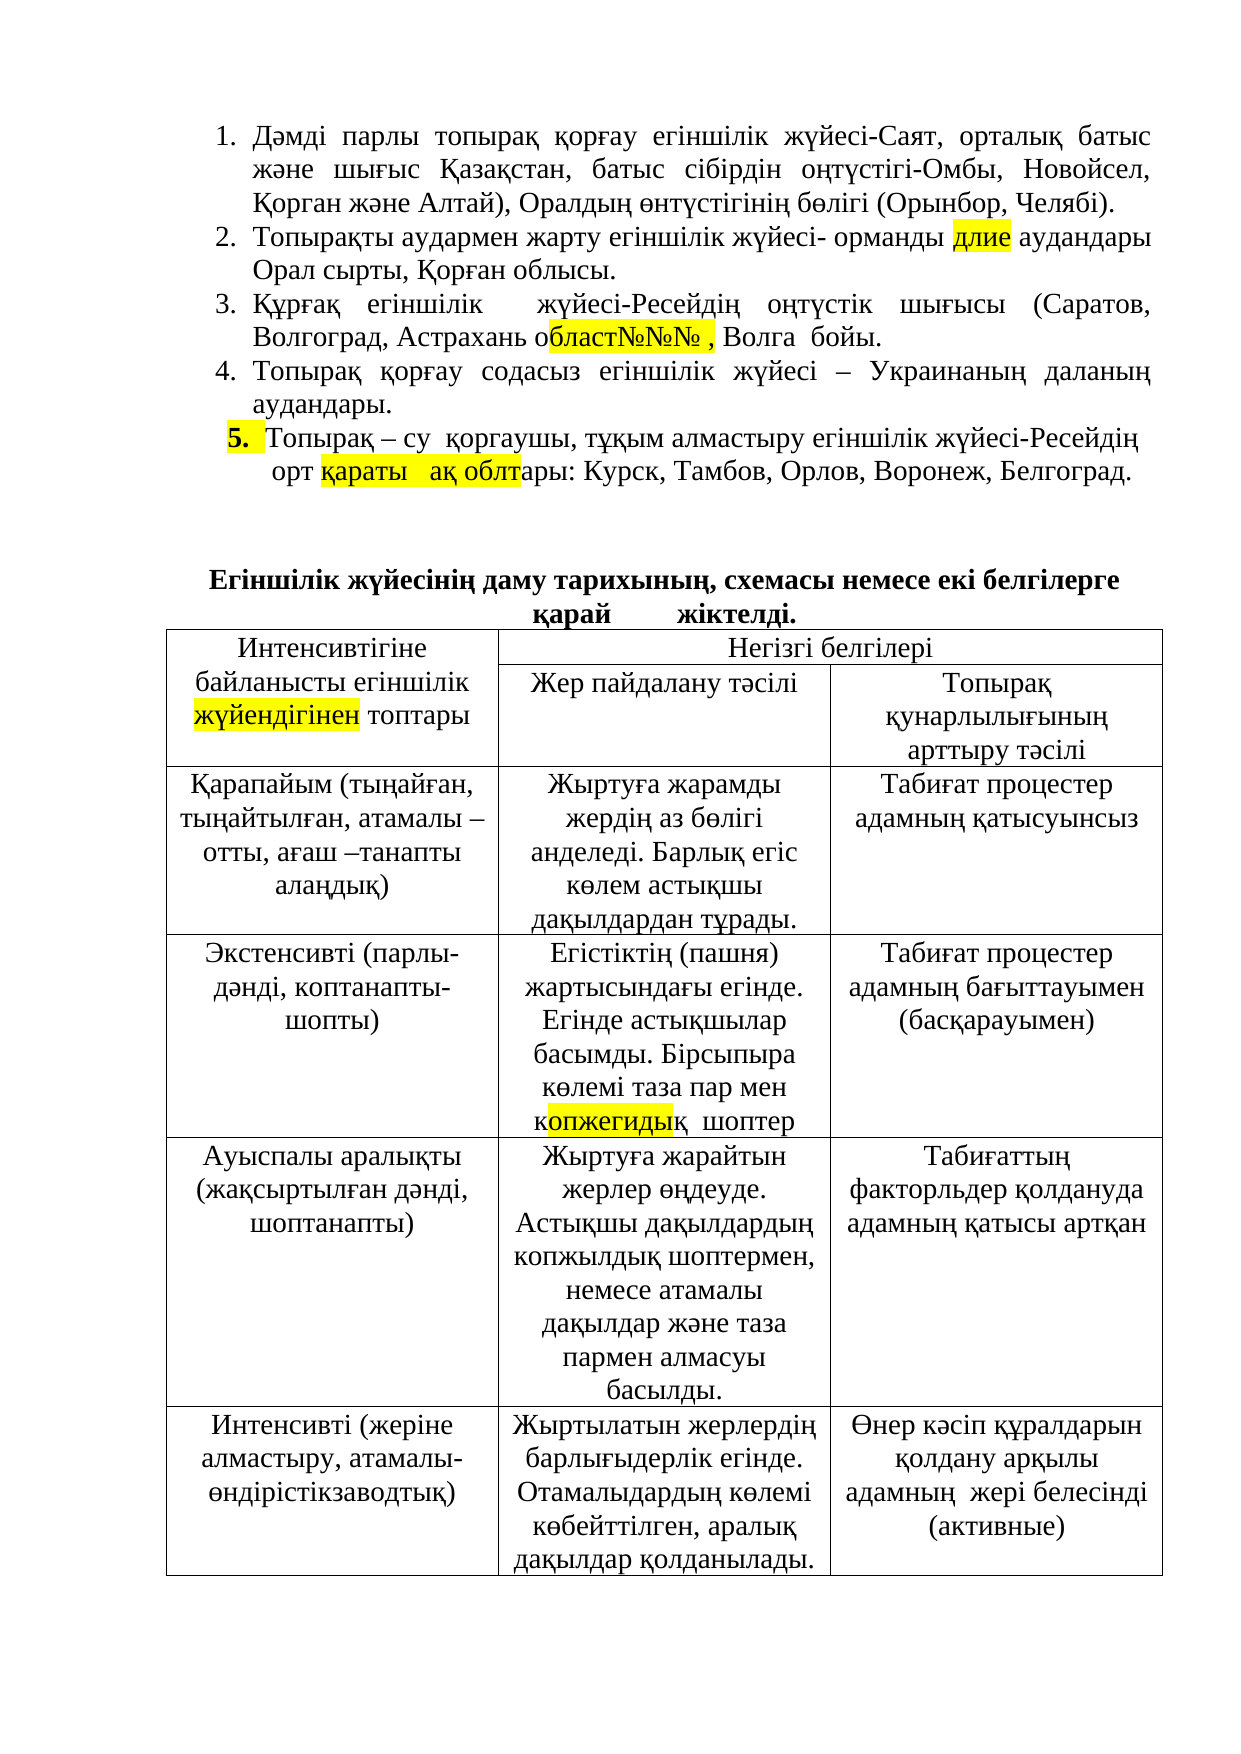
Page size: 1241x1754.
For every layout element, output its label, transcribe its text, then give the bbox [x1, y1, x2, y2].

table_header Негізгі белгілері [499, 630, 1162, 664]
table_cell Интенсивті (жеріне алмастыру, атамалы-өндірістікзаводтық) [167, 1407, 498, 1575]
list Топырақ қорғау содасыз егіншілік жүйесі – Украинаның даланың аудандары. [215, 353, 1152, 420]
table_cell Қарапайым (тыңайған, тыңайтылған, атамалы – отты, ағаш –танапты алаңдық) [167, 767, 498, 934]
table_cell Табиғаттың факторльдер қолдануда адамның қатысы артқан [831, 1138, 1162, 1406]
text Егіншілік жүйесінің даму тарихының, схемасы немесе екі белгілерге қарай жіктелді. [177, 562, 1152, 629]
table_cell Жер пайдалану тәсілі [499, 665, 830, 766]
list Топырақ – су қоргаушы, тұқым алмастыру егіншілік жүйесі-Ресейдің орт қараты ақ облтары: Курск, Тамбов, Орлов, Воронеж, Белгоград. [215, 420, 1152, 487]
table_cell Егістіктің (пашня) жартысындағы егінде. Егінде астықшылар басымды. Бірсыпыра көлемі таза пар мен копжегидық шоптер [499, 935, 830, 1137]
list Дәмді парлы топырақ қорғау егіншілік жүйесі-Саят, орталық батыс және шығыс Қазақстан, батыс сібірдін оңтүстігі-Омбы, Новойсел, Қорган және Алтай), Оралдың өнтүстігінің бөлігі (Орынбор, Челябі). [215, 118, 1152, 219]
table_cell Табиғат процестер адамның бағыттауымен (басқарауымен) [831, 935, 1162, 1137]
list Құрғақ егіншілік жүйесі-Ресейдің оңтүстік шығысы (Саратов, Волгоград, Астрахань област№№№ , Волга бойы. [215, 286, 1152, 353]
table_header Интенсивтігіне байланысты егіншілік жүйендігінен топтары [167, 630, 498, 766]
table_cell Жыртуға жарамды жердің аз бөлігі анделеді. Барлық егіс көлем астықшы дақылдардан тұрады. [499, 767, 830, 934]
table_cell Жыртылатын жерлердің барлығыдерлік егінде. Отамалыдардың көлемі көбейттілген, аралық дақылдар қолданылады. [499, 1407, 830, 1575]
table_cell Өнер кәсіп құралдарын қолдану арқылы адамның жері белесінді (активные) [831, 1407, 1162, 1575]
table_cell Табиғат процестер адамның қатысуынсыз [831, 767, 1162, 934]
table_cell Топырақ қунарлылығының арттыру тәсілі [831, 665, 1162, 766]
table_cell Ауыспалы аралықты (жақсыртылған дәнді, шоптанапты) [167, 1138, 498, 1406]
list Топырақты аудармен жарту егіншілік жүйесі- орманды длие аудандары Орал сырты, Қорған облысы. [215, 219, 1152, 286]
table_cell Жыртуға жарайтын жерлер өңдеуде. Астықшы дақылдардың копжылдық шоптермен, немесе атамалы дақылдар және таза пармен алмасуы басылды. [499, 1138, 830, 1406]
table_cell Экстенсивті (парлы-дәнді, коптанапты-шопты) [167, 935, 498, 1137]
